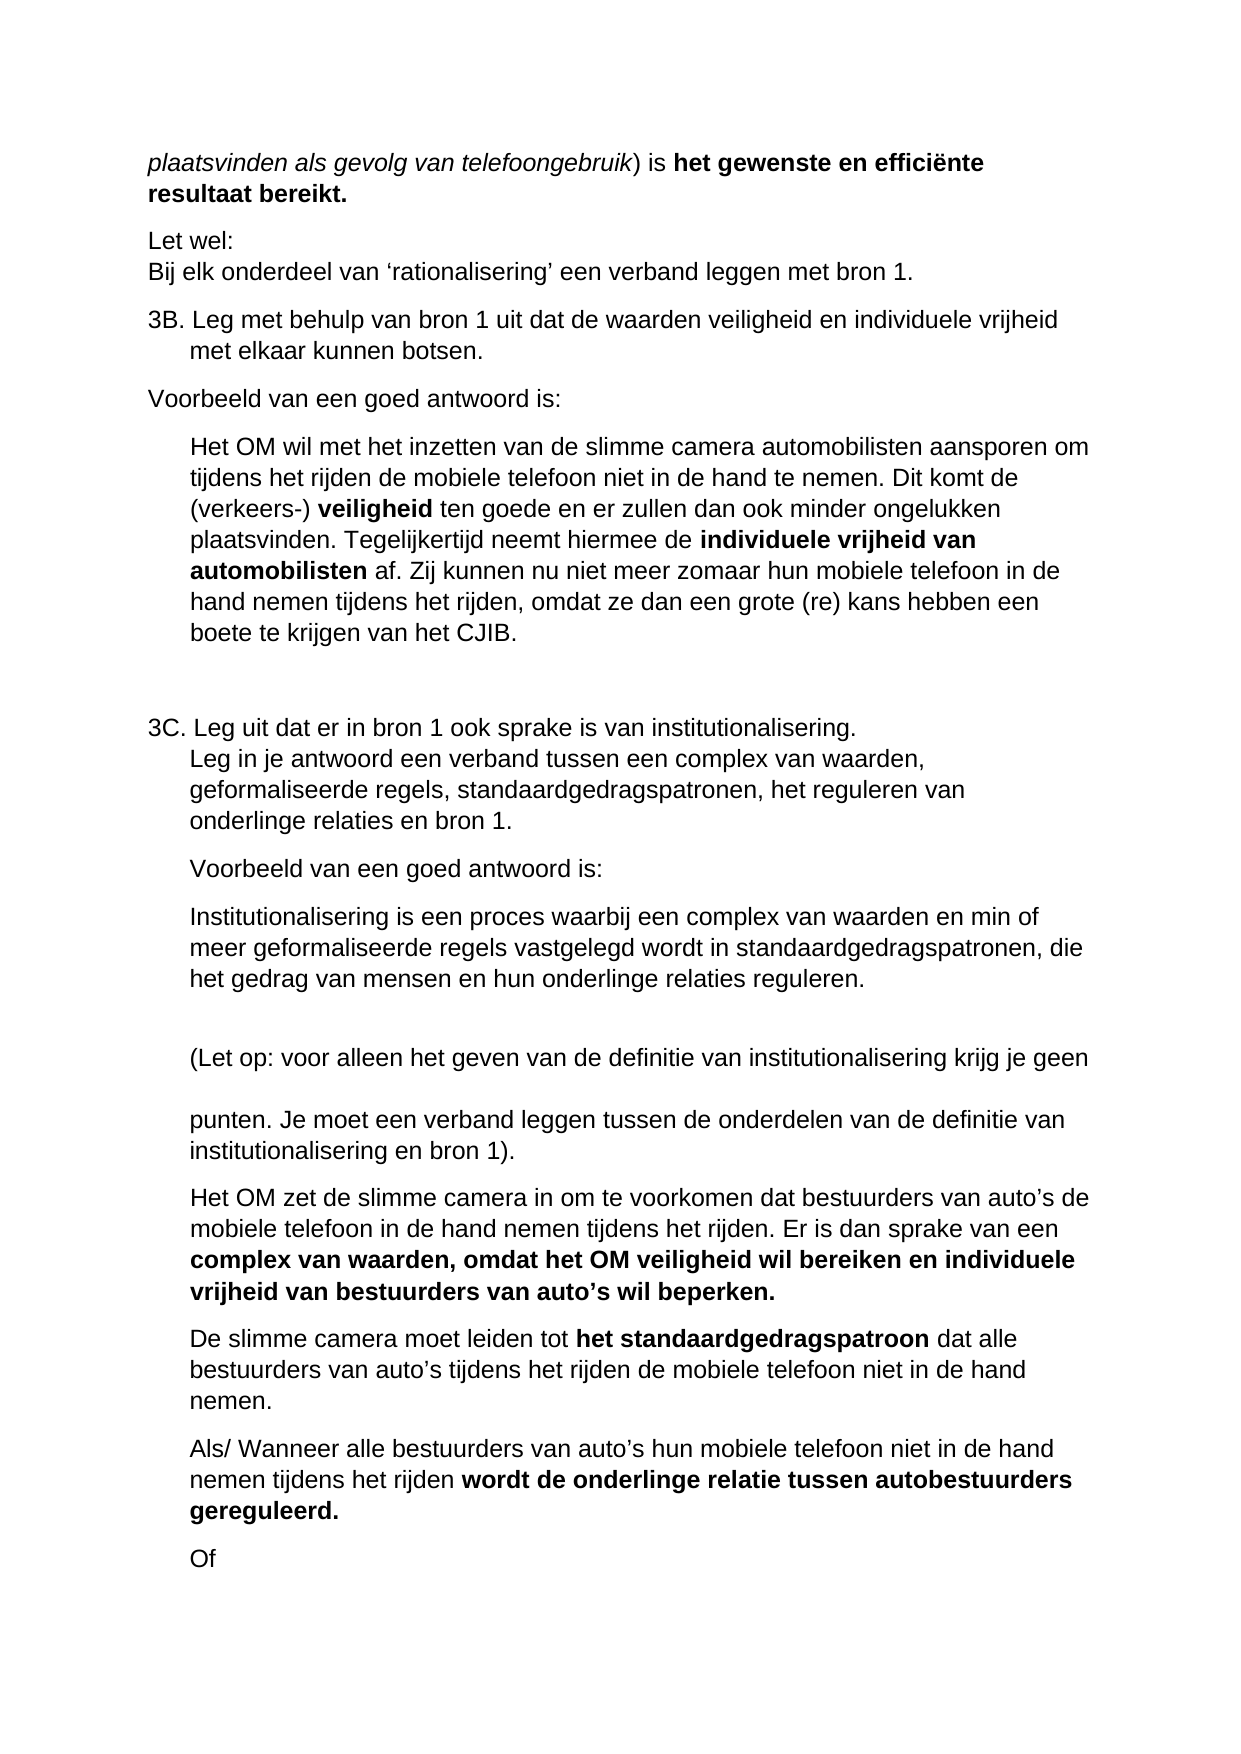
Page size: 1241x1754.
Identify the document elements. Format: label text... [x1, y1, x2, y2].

text 3B. Leg met behulp van bron 1 uit dat de waarden veiligheid en individuele vrijheid met elkaar kunnen botsen. [148, 305, 1093, 365]
text Het OM zet de slimme camera in om te voorkomen dat bestuurders van auto’s de mobiele telefoon in de hand nemen tijdens het rijden. Er is dan sprake van een complex van waarden, omdat het OM veiligheid wil bereiken en individuele vrijheid van bestuurders van auto’s wil beperken. [190, 1183, 1093, 1305]
text Voorbeeld van een goed antwoord is: [148, 384, 1093, 413]
text De slimme camera moet leiden tot het standaardgedragspatroon dat alle bestuurders van auto’s tijdens het rijden de mobiele telefoon niet in de hand nemen. [148, 1324, 1093, 1415]
text Voorbeeld van een goed antwoord is: [148, 854, 1093, 883]
text Let wel: Bij elk onderdeel van ‘rationalisering’ een verband leggen met bron 1. [148, 226, 1093, 286]
text 3C. Leg uit dat er in bron 1 ook sprake is van institutionalisering. Leg in je antwoord een verband tussen een complex van waarden, geformaliseerde regels, standaardgedragspatronen, het reguleren van onderlinge relaties en bron 1. [148, 713, 1093, 835]
text Het OM wil met het inzetten van de slimme camera automobilisten aansporen om tijdens het rijden de mobiele telefoon niet in de hand te nemen. Dit komt de (verkeers-) veiligheid ten goede en er zullen dan ook minder ongelukken plaatsvinden. Tegelijkertijd neemt hiermee de individuele vrijheid van automobilisten af. Zij kunnen nu niet meer zomaar hun mobiele telefoon in de hand nemen tijdens het rijden, omdat ze dan een grote (re) kans hebben een boete te krijgen van het CJIB. [190, 432, 1093, 647]
text Institutionalisering is een proces waarbij een complex van waarden en min of meer geformaliseerde regels vastgelegd wordt in standaardgedragspatronen, die het gedrag van mensen en hun onderlinge relaties reguleren. [148, 902, 1093, 993]
text Als/ Wanneer alle bestuurders van auto’s hun mobiele telefoon niet in de hand nemen tijdens het rijden wordt de onderlinge relatie tussen autobestuurders gereguleerd. [148, 1434, 1093, 1525]
text (Let op: voor alleen het geven van de definitie van institutionalisering krijg je geen punten. Je moet een verband leggen tussen de onderdelen van de definitie van institutionalisering en bron 1). [148, 1012, 1093, 1164]
text Of [148, 1544, 1093, 1573]
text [148, 148, 1093, 207]
